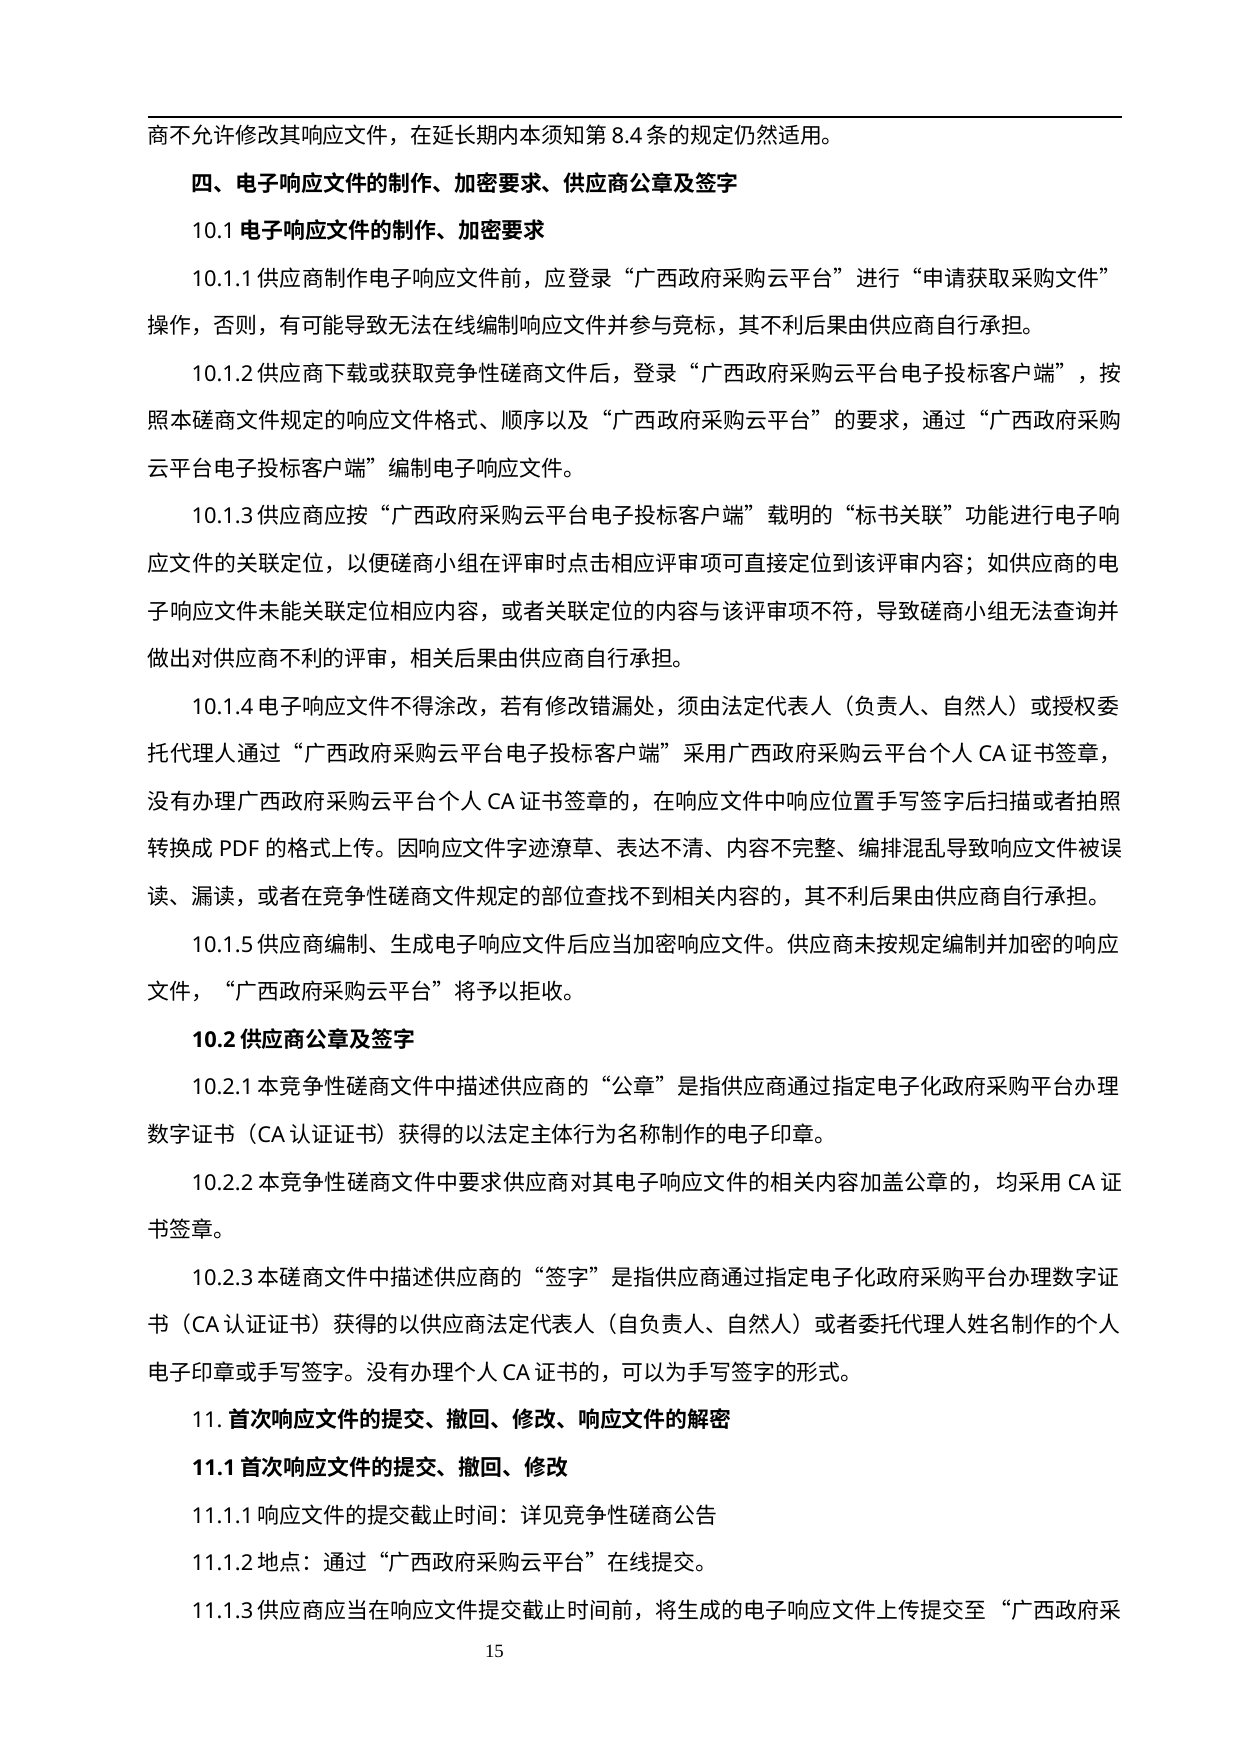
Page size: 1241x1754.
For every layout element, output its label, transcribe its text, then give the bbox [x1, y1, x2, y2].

text 10.2.2本竞争性磋商文件中要求供应商对其电子响应文件的相关内容加盖公章的，均采用CA证书签章。 [148, 1164, 1122, 1244]
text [148, 1593, 1122, 1624]
text 10.2.1本竞争性磋商文件中描述供应商的“公章”是指供应商通过指定电子化政府采购平台办理数字证书（CA认证证书）获得的以法定主体行为名称制作的电子印章。 [148, 1069, 1122, 1149]
text 10.1电子响应文件的制作、加密要求 [148, 213, 1122, 245]
text 10.1.5供应商编制、生成电子响应文件后应当加密响应文件。供应商未按规定编制并加密的响应文件，“广西政府采购云平台”将予以拒收。 [148, 927, 1122, 1006]
text 11. 首次响应文件的提交、撤回、修改、响应文件的解密 [148, 1402, 1122, 1434]
text 10.1.3供应商应按“广西政府采购云平台电子投标客户端”载明的“标书关联”功能进行电子响应文件的关联定位，以便磋商小组在评审时点击相应评审项可直接定位到该评审内容；如供应商的电子响应文件未能关联定位相应内容，或者关联定位的内容与该评审项不符，导致磋商小组无法查询并做出对供应商不利的评审，相关后果由供应商自行承担。 [148, 498, 1122, 673]
text 10.1.2供应商下载或获取竞争性磋商文件后，登录“广西政府采购云平台电子投标客户端”，按照本磋商文件规定的响应文件格式、顺序以及“广西政府采购云平台”的要求，通过“广西政府采购云平台电子投标客户端”编制电子响应文件。 [148, 356, 1122, 483]
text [148, 118, 1112, 150]
text 11.1.2地点：通过“广西政府采购云平台”在线提交。 [148, 1545, 1122, 1577]
text 10.1.4电子响应文件不得涂改，若有修改错漏处，须由法定代表人（负责人、自然人）或授权委托代理人通过“广西政府采购云平台电子投标客户端”采用广西政府采购云平台个人CA证书签章，没有办理广西政府采购云平台个人CA证书签章的，在响应文件中响应位置手写签字后扫描或者拍照转换成 PDF 的格式上传。因响应文件字迹潦草、表达不清、内容不完整、编排混乱导致响应文件被误读、漏读，或者在竞争性磋商文件规定的部位查找不到相关内容的，其不利后果由供应商自行承担。 [148, 689, 1122, 911]
text 11.1首次响应文件的提交、撤回、修改 [148, 1450, 1122, 1482]
text 11.1.1响应文件的提交截止时间：详见竞争性磋商公告 [148, 1498, 1122, 1529]
text 10.2.3本磋商文件中描述供应商的“签字”是指供应商通过指定电子化政府采购平台办理数字证书（CA认证证书）获得的以供应商法定代表人（自负责人、自然人）或者委托代理人姓名制作的个人电子印章或手写签字。没有办理个人CA证书的，可以为手写签字的形式。 [148, 1259, 1122, 1387]
text 四、电子响应文件的制作、加密要求、供应商公章及签字 [148, 166, 1122, 197]
text 10.2供应商公章及签字 [148, 1022, 1122, 1053]
text 10.1.1供应商制作电子响应文件前，应登录“广西政府采购云平台”进行“申请获取采购文件”操作，否则，有可能导致无法在线编制响应文件并参与竞标，其不利后果由供应商自行承担。 [148, 261, 1122, 340]
